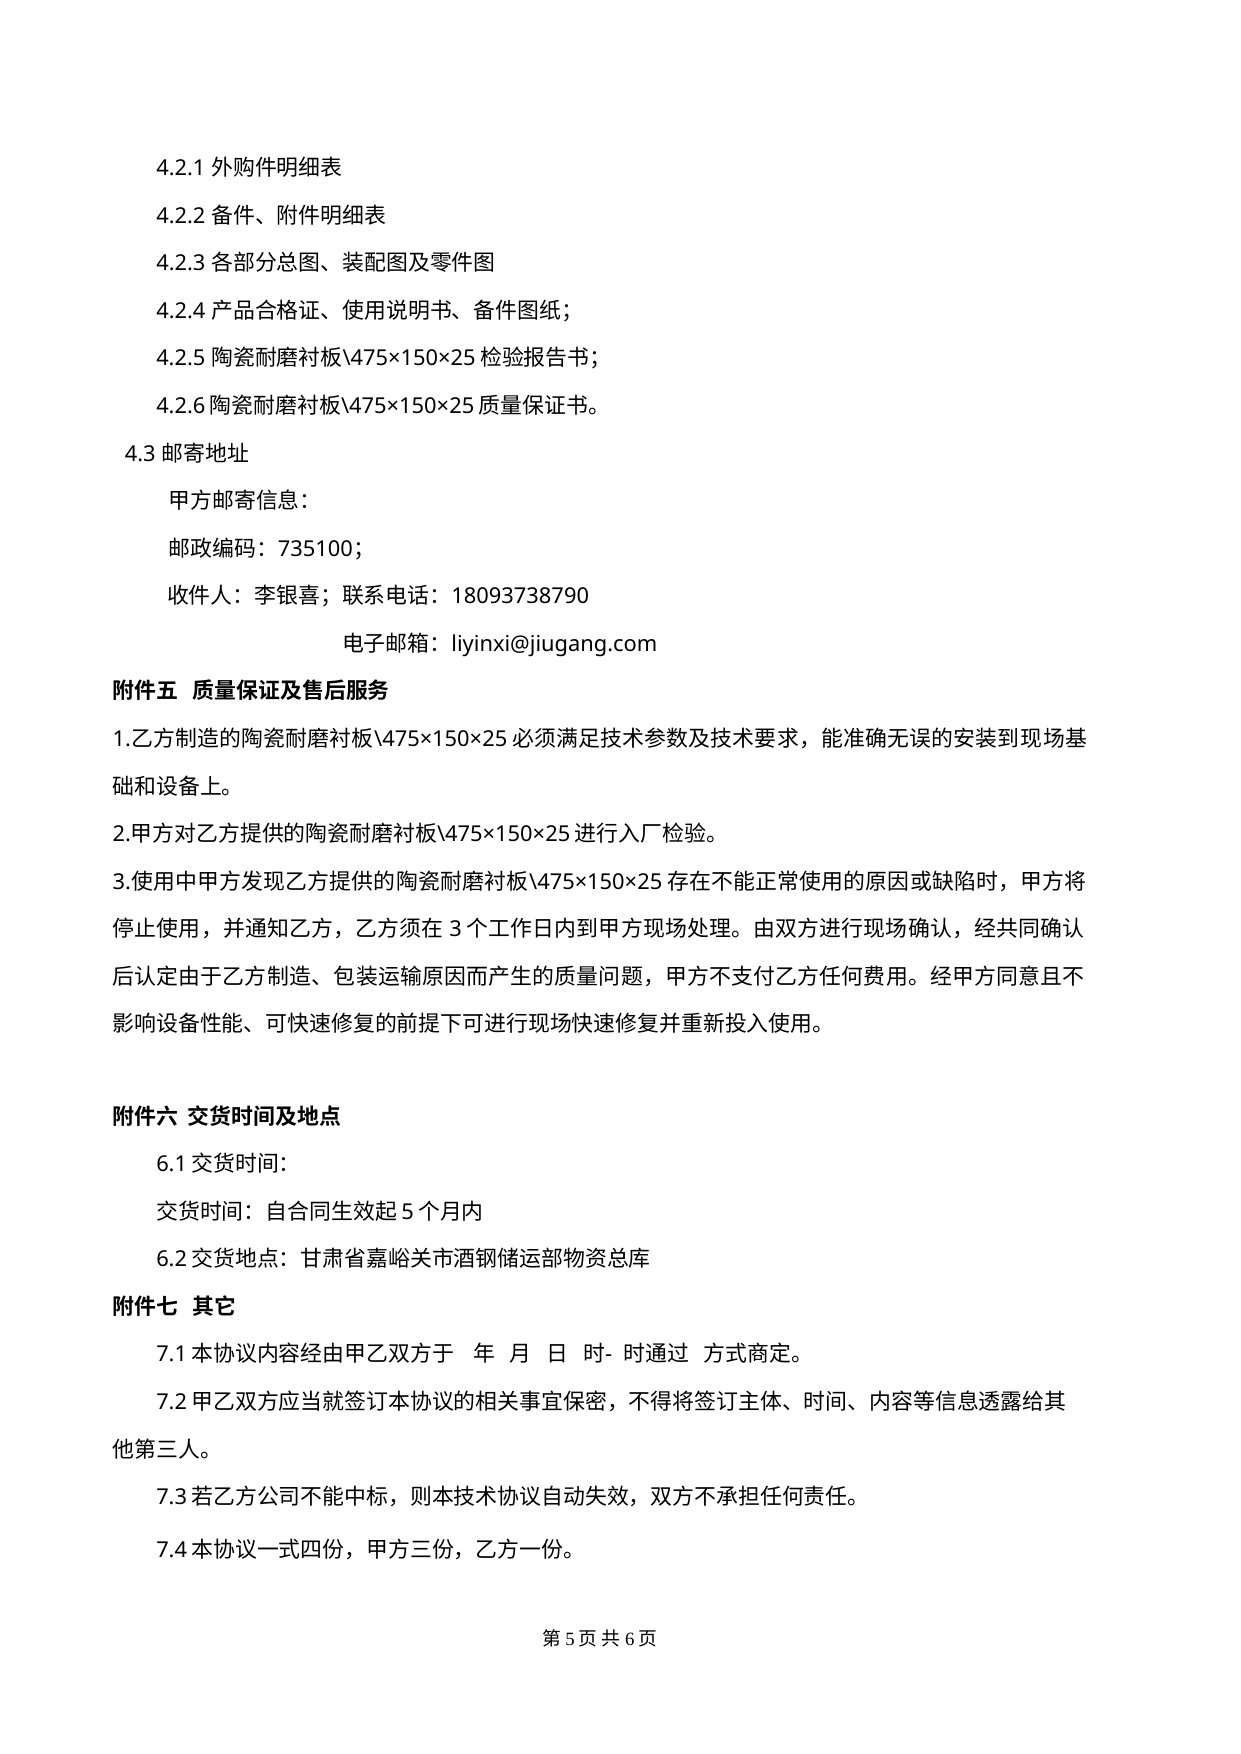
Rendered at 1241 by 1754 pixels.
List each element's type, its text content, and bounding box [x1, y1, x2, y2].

text 1.乙方制造的陶瓷耐磨衬板\475×150×25必须满足技术参数及技术要求，能准确无误的安装到现场基础和设备上。 [112, 721, 1087, 800]
text 7.3若乙方公司不能中标，则本技术协议自动失效，双方不承担任何责任。 [112, 1479, 1087, 1511]
text 附件六 交货时间及地点 [112, 1099, 1087, 1130]
text 7.2甲乙双方应当就签订本协议的相关事宜保密，不得将签订主体、时间、内容等信息透露给其他第三人。 [112, 1384, 1087, 1463]
text 甲方邮寄信息： [112, 483, 1087, 515]
text 收件人：李银喜；联系电话：18093738790 [112, 578, 1087, 610]
text 4.2.4 产品合格证、使用说明书、备件图纸； [112, 293, 1087, 324]
text 附件七 其它 [112, 1289, 1087, 1321]
list 6.2交货地点：甘肃省嘉峪关市酒钢储运部物资总库 [112, 1241, 1087, 1273]
text 4.2.5 陶瓷耐磨衬板\475×150×25检验报告书； [112, 340, 1087, 372]
text 7.1本协议内容经由甲乙双方于 年 月 日 时- 时通过 方式商定。 [112, 1336, 1087, 1368]
text 交货时间：自合同生效起5个月内 [112, 1194, 1087, 1226]
text 3.使用中甲方发现乙方提供的陶瓷耐磨衬板\475×150×25存在不能正常使用的原因或缺陷时，甲方将停止使用，并通知乙方，乙方须在3个工作日内到甲方现场处理。由双方进行现场确认，经共同确认后认定由于乙方制造、包装运输原因而产生的质量问题，甲方不支付乙方任何费用。经甲方同意且不影响设备性能、可快速修复的前提下可进行现场快速修复并重新投入使用。 [112, 864, 1087, 1038]
text 4.2.1 外购件明细表 [112, 150, 1087, 182]
text 邮政编码：735100； [112, 531, 1087, 562]
text 7.4本协议一式四份，甲方三份，乙方一份。 [112, 1527, 1087, 1564]
text 4.2.6陶瓷耐磨衬板\475×150×25质量保证书。 [112, 388, 1087, 420]
text 4.3 邮寄地址 [112, 436, 1087, 467]
text 2.甲方对乙方提供的陶瓷耐磨衬板\475×150×25进行入厂检验。 [112, 816, 1087, 848]
text 4.2.3 各部分总图、装配图及零件图 [112, 245, 1087, 277]
text 4.2.2 备件、附件明细表 [112, 198, 1087, 229]
text 附件五 质量保证及售后服务 [112, 673, 1087, 705]
list 6.1交货时间： [112, 1146, 1087, 1178]
text 电子邮箱：liyinxi@jiugang.com [112, 626, 1087, 658]
